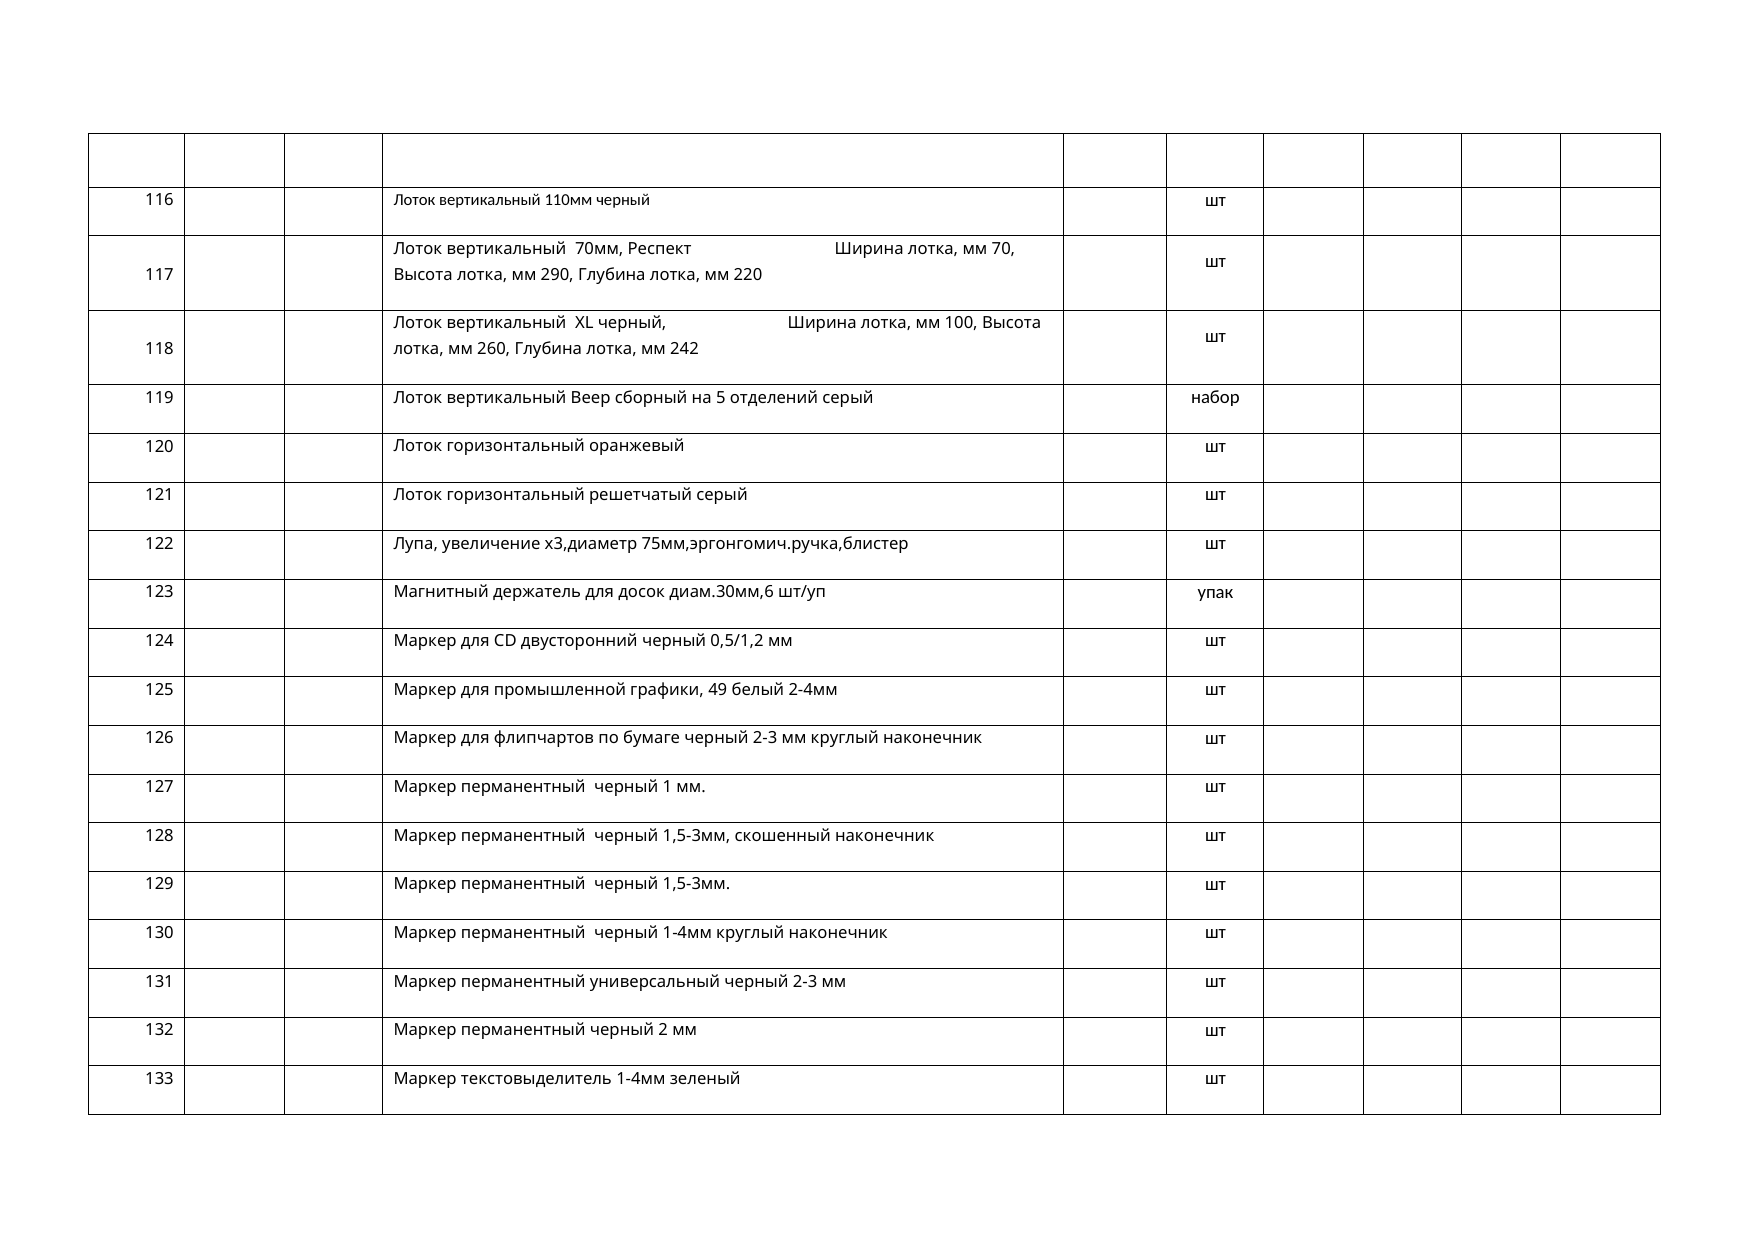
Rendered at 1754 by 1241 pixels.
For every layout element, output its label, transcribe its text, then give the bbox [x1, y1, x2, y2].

table_cell [1064, 1018, 1166, 1065]
table_cell [285, 1018, 382, 1065]
table_cell Лоток вертикальный Веер сборный на 5 отделений серый [383, 385, 1063, 433]
table_cell Лоток горизонтальный решетчатый серый [383, 483, 1063, 530]
table_cell 129 [89, 872, 184, 919]
table_cell [1462, 629, 1560, 676]
table_cell Маркер перманентный черный 1 мм. [383, 775, 1063, 822]
table_cell [285, 1066, 382, 1114]
table_cell [285, 775, 382, 822]
table_cell [1264, 434, 1363, 482]
table_cell шт [1167, 969, 1263, 1017]
table_cell [1462, 969, 1560, 1017]
table_cell [1364, 188, 1461, 235]
table_cell [1364, 969, 1461, 1017]
table_cell [1064, 483, 1166, 530]
table_cell [1064, 726, 1166, 773]
table_cell [185, 311, 284, 384]
table_cell [285, 726, 382, 773]
table_cell [1064, 1066, 1166, 1114]
table_cell [1462, 823, 1560, 871]
table_cell [1462, 580, 1560, 627]
table_cell Маркер перманентный черный 1,5-3мм. [383, 872, 1063, 919]
table_cell [1264, 531, 1363, 579]
table_cell [1364, 823, 1461, 871]
table_cell [1364, 1066, 1461, 1114]
table_cell [1264, 483, 1363, 530]
table_cell [285, 311, 382, 384]
table_cell [185, 677, 284, 725]
table_cell набор [1167, 385, 1263, 433]
table_cell [1064, 236, 1166, 310]
table_cell [1064, 629, 1166, 676]
table_cell [1064, 920, 1166, 968]
table_cell [285, 134, 382, 187]
table_cell [1364, 775, 1461, 822]
table_cell [1064, 969, 1166, 1017]
table_cell Маркер для флипчартов по бумаге черный 2-3 мм круглый наконечник [383, 726, 1063, 773]
table_cell [285, 236, 382, 310]
table_cell Лупа, увеличение х3,диаметр 75мм,эргонгомич.ручка,блистер [383, 531, 1063, 579]
table_cell [1364, 385, 1461, 433]
table_cell [1561, 531, 1660, 579]
table_cell Маркер перманентный черный 2 мм [383, 1018, 1063, 1065]
table_cell [1364, 629, 1461, 676]
table_cell 122 [89, 531, 184, 579]
table_cell [1462, 188, 1560, 235]
table_cell [285, 629, 382, 676]
table_cell [1364, 483, 1461, 530]
table_cell [1264, 580, 1363, 627]
table_cell [1064, 188, 1166, 235]
table_cell [1364, 580, 1461, 627]
table_cell [285, 823, 382, 871]
table_cell [1364, 531, 1461, 579]
table_cell [1462, 1066, 1560, 1114]
table_cell [1364, 872, 1461, 919]
table_cell шт [1167, 677, 1263, 725]
table_cell шт [1167, 1018, 1263, 1065]
table_cell [185, 580, 284, 627]
table_cell [285, 677, 382, 725]
table_cell [1064, 677, 1166, 725]
table_cell 124 [89, 629, 184, 676]
table_cell шт [1167, 920, 1263, 968]
table_cell [1264, 969, 1363, 1017]
table_cell [1462, 775, 1560, 822]
table_cell [1264, 236, 1363, 310]
table_cell шт [1167, 872, 1263, 919]
table_cell [1462, 677, 1560, 725]
table_cell [1561, 580, 1660, 627]
table_cell 126 [89, 726, 184, 773]
table_cell [1462, 434, 1560, 482]
table_cell [285, 580, 382, 627]
table_cell [185, 385, 284, 433]
table_cell [185, 920, 284, 968]
table_cell Маркер для CD двусторонний черный 0,5/1,2 мм [383, 629, 1063, 676]
table_cell [1561, 677, 1660, 725]
table_cell [1264, 920, 1363, 968]
table_cell шт [1167, 434, 1263, 482]
table_cell 120 [89, 434, 184, 482]
table_cell 118 [89, 311, 184, 384]
table_cell [1561, 1066, 1660, 1114]
table_cell Лоток вертикальный 70мм, Респект Ширина лотка, мм 70, Высота лотка, мм 290, Глубина лотка, мм 220 [383, 236, 1063, 310]
table_cell [1561, 236, 1660, 310]
table_cell [1561, 385, 1660, 433]
table_cell [1561, 134, 1660, 187]
table_cell [1264, 872, 1363, 919]
table_cell 132 [89, 1018, 184, 1065]
table_cell 125 [89, 677, 184, 725]
table_cell [1264, 1066, 1363, 1114]
table_cell [1064, 775, 1166, 822]
table_cell [1462, 726, 1560, 773]
table_cell [1364, 134, 1461, 187]
table_cell 133 [89, 1066, 184, 1114]
table_cell [1561, 920, 1660, 968]
table_cell [285, 969, 382, 1017]
table_cell [1364, 434, 1461, 482]
table_cell [1462, 483, 1560, 530]
table_cell 115 [89, 134, 184, 187]
table_cell [1462, 134, 1560, 187]
table_cell 121 [89, 483, 184, 530]
table_cell [1064, 134, 1166, 187]
table_cell [1364, 236, 1461, 310]
table_cell [1561, 775, 1660, 822]
table_cell Маркер текстовыделитель 1-4мм зеленый [383, 1066, 1063, 1114]
table_cell [1264, 677, 1363, 725]
table_cell [1064, 872, 1166, 919]
table_cell Маркер для промышленной графики, 49 белый 2-4мм [383, 677, 1063, 725]
table_cell шт [1167, 483, 1263, 530]
table_cell [1561, 434, 1660, 482]
table_cell [1462, 531, 1560, 579]
table_cell шт [1167, 1066, 1263, 1114]
table_cell [1264, 1018, 1363, 1065]
table_cell [1561, 872, 1660, 919]
table_cell [1064, 434, 1166, 482]
table_cell [1462, 311, 1560, 384]
table_cell [185, 823, 284, 871]
table_cell 127 [89, 775, 184, 822]
table_cell Маркер перманентный черный 1,5-3мм, скошенный наконечник [383, 823, 1063, 871]
table_cell шт [1167, 775, 1263, 822]
table_cell [1264, 385, 1363, 433]
table_cell [1264, 775, 1363, 822]
table_cell Маркер перманентный черный 1-4мм круглый наконечник [383, 920, 1063, 968]
table_cell [1364, 1018, 1461, 1065]
table_cell [1364, 726, 1461, 773]
table_cell [185, 188, 284, 235]
table_cell [1561, 726, 1660, 773]
table_cell [285, 385, 382, 433]
table_cell [185, 134, 284, 187]
table_cell шт [1167, 236, 1263, 310]
table_cell [285, 920, 382, 968]
table_cell шт [1167, 823, 1263, 871]
table_cell [1462, 872, 1560, 919]
table_cell [285, 531, 382, 579]
table_cell [185, 969, 284, 1017]
table_cell [285, 434, 382, 482]
table_cell [1264, 629, 1363, 676]
table_cell [1364, 677, 1461, 725]
table_cell упак [1167, 580, 1263, 627]
table_cell Лоток вертикальный 110мм черный [383, 188, 1063, 235]
table_cell Маркер перманентный универсальный черный 2-3 мм [383, 969, 1063, 1017]
table_cell [185, 629, 284, 676]
table_cell [185, 1066, 284, 1114]
table_cell [1264, 726, 1363, 773]
table_cell Магнитный держатель для досок диам.30мм,6 шт/уп [383, 580, 1063, 627]
table_cell 130 [89, 920, 184, 968]
table_cell [1264, 188, 1363, 235]
table_cell 131 [89, 969, 184, 1017]
table_cell [1462, 1018, 1560, 1065]
table_cell 128 [89, 823, 184, 871]
table_cell [185, 434, 284, 482]
table_cell [185, 531, 284, 579]
table_cell [1462, 920, 1560, 968]
table_cell [1462, 385, 1560, 433]
table_cell [1064, 311, 1166, 384]
table_cell шт [1167, 629, 1263, 676]
table_cell [185, 726, 284, 773]
table_cell шт [1167, 531, 1263, 579]
table_cell [1561, 311, 1660, 384]
table_cell [1064, 531, 1166, 579]
table_cell [185, 872, 284, 919]
table_cell 116 [89, 188, 184, 235]
table_cell 117 [89, 236, 184, 310]
table_cell [185, 236, 284, 310]
table_cell [185, 1018, 284, 1065]
table_cell [1264, 823, 1363, 871]
table_cell шт [1167, 188, 1263, 235]
table_cell [285, 188, 382, 235]
table_cell [1462, 236, 1560, 310]
table_cell Лоток горизонтальный оранжевый [383, 434, 1063, 482]
table_cell [1064, 580, 1166, 627]
table_cell 119 [89, 385, 184, 433]
table_cell [1064, 385, 1166, 433]
table_cell 123 [89, 580, 184, 627]
table_cell [1561, 188, 1660, 235]
table_cell Лоток вертикальный XL черный, Ширина лотка, мм 100, Высота лотка, мм 260, Глубина лотка, мм 242 [383, 311, 1063, 384]
table_cell [285, 872, 382, 919]
table_cell [185, 483, 284, 530]
table_cell [1264, 134, 1363, 187]
table_cell [1364, 311, 1461, 384]
table_cell [1561, 629, 1660, 676]
table_cell [1561, 1018, 1660, 1065]
table_cell шт [1167, 311, 1263, 384]
table_cell [185, 775, 284, 822]
table_cell [285, 483, 382, 530]
table_cell [1561, 483, 1660, 530]
table_cell [1264, 311, 1363, 384]
table_cell [1561, 969, 1660, 1017]
table_cell шт [1167, 726, 1263, 773]
table_cell [1364, 920, 1461, 968]
table_cell [1561, 823, 1660, 871]
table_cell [383, 134, 1063, 187]
table_cell [1064, 823, 1166, 871]
table_cell шт [1167, 134, 1263, 187]
